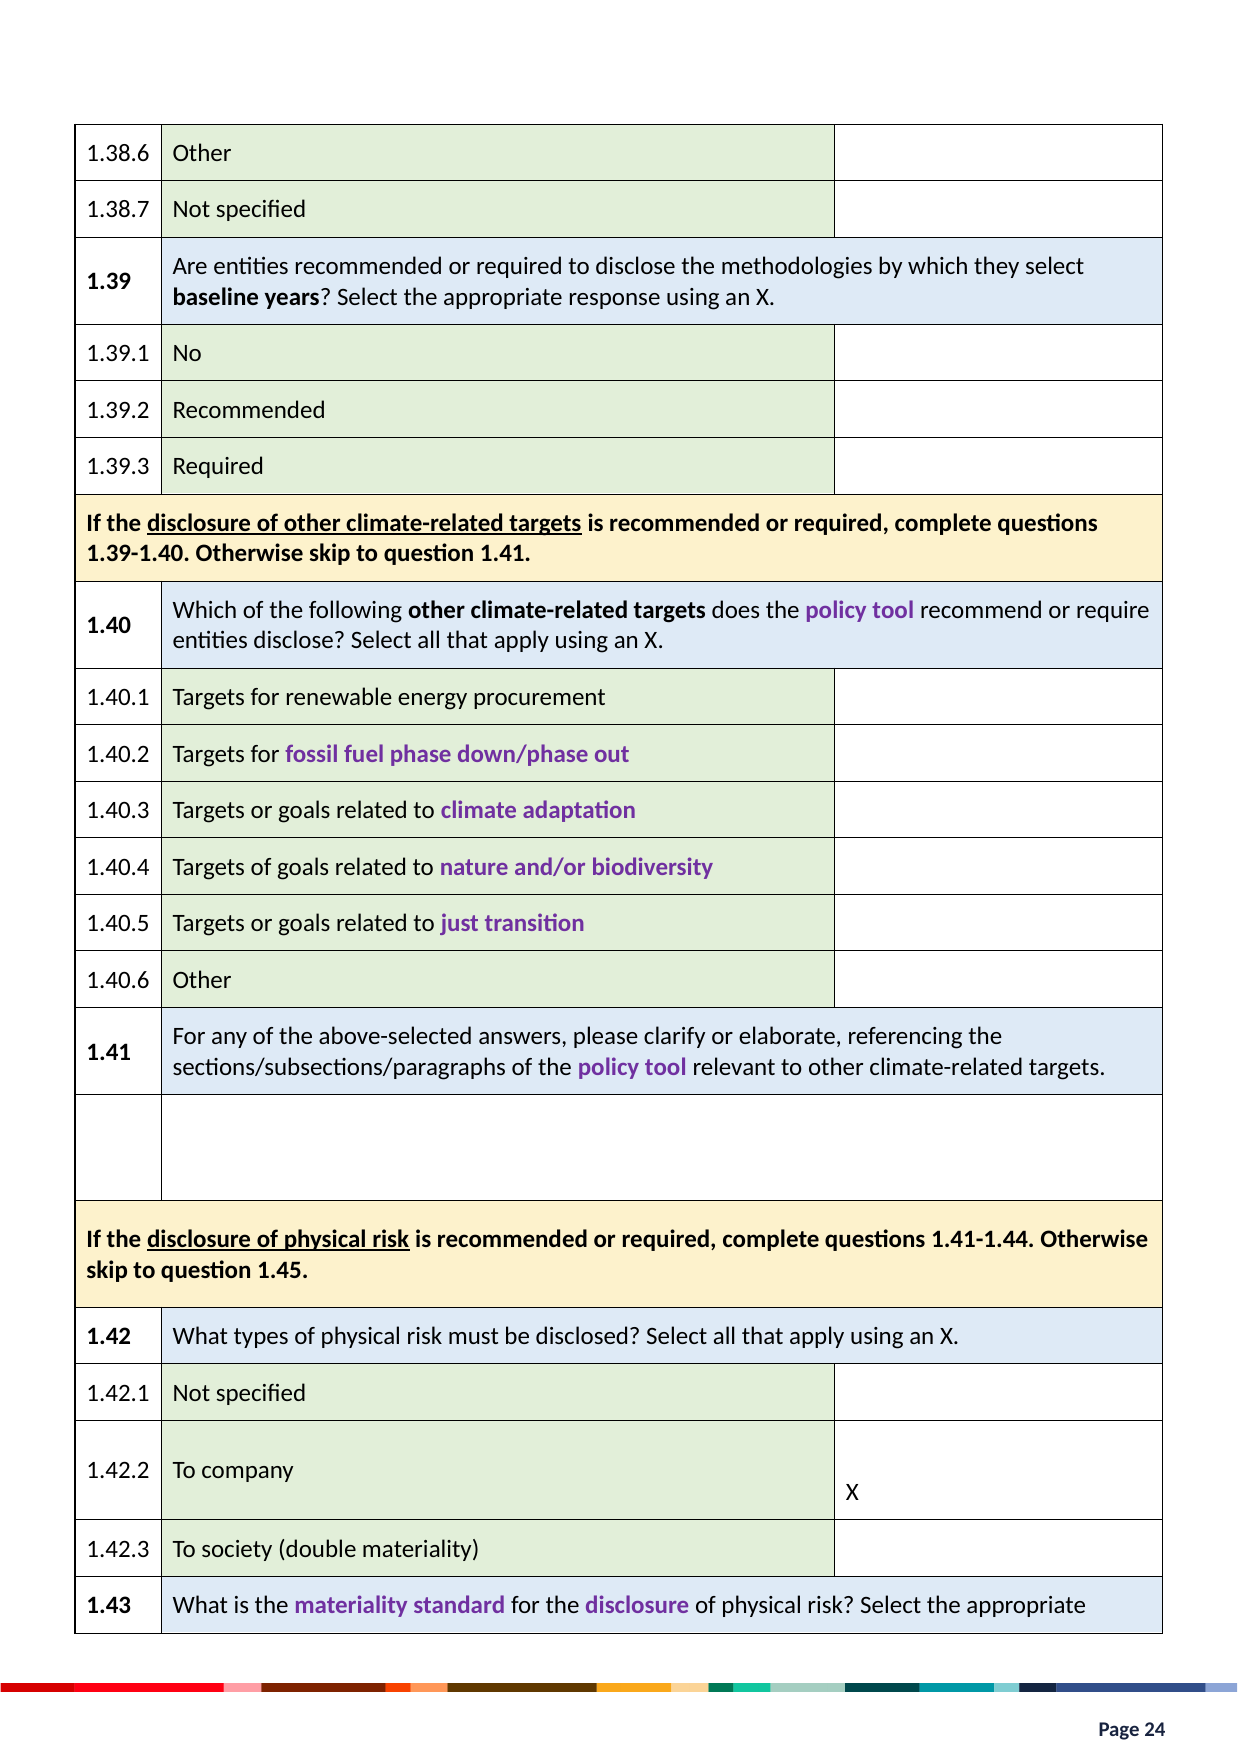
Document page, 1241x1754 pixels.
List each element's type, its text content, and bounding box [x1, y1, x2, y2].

table_cell 1.41 [76, 1008, 161, 1094]
table_cell 1.40.3 [76, 782, 161, 837]
table_cell [835, 669, 1162, 724]
table_cell Not specified [162, 181, 834, 237]
table_cell 1.40.1 [76, 669, 161, 724]
table_cell Recommended [162, 381, 834, 437]
table_cell [835, 725, 1162, 781]
table_cell 1.40.5 [76, 895, 161, 950]
table_cell 1.43 [76, 1577, 161, 1632]
table_cell Targets for fossil fuel phase down/phase out [162, 725, 834, 781]
table_cell What types of physical risk must be disclosed? Select all that apply using an X. [162, 1308, 1162, 1363]
picture [0, 1683, 1236, 1692]
table_cell Not specified [162, 1364, 834, 1420]
table_cell [835, 381, 1162, 437]
table_cell [76, 1095, 161, 1200]
table_cell [835, 125, 1162, 180]
table_cell 1.40.2 [76, 725, 161, 781]
table_cell [835, 782, 1162, 837]
table_cell 1.40.4 [76, 838, 161, 894]
table_cell 1.38.6 [76, 125, 161, 180]
table_cell Targets for renewable energy procurement [162, 669, 834, 724]
table_cell To company [162, 1421, 834, 1519]
table_cell [835, 438, 1162, 493]
table_cell 1.40 [76, 582, 161, 668]
table_cell 1.38.7 [76, 181, 161, 237]
table_cell No [162, 325, 834, 380]
table_cell [835, 181, 1162, 237]
table_cell 1.39.2 [76, 381, 161, 437]
table_cell 1.42 [76, 1308, 161, 1363]
table_cell 1.40.6 [76, 951, 161, 1007]
table_cell Required [162, 438, 834, 493]
table_cell Are entities recommended or required to disclose the methodologies by which they select baseline years? Select the appropriate response using an X. [162, 238, 1162, 324]
table_cell If the disclosure of other climate-related targets is recommended or required, complete questions 1.39-1.40. Otherwise skip to question 1.41. [76, 495, 1162, 581]
table_cell Targets or goals related to climate adaptation [162, 782, 834, 837]
table_cell For any of the above-selected answers, please clarify or elaborate, referencing the sections/subsections/paragraphs of the policy tool relevant to other climate-related targets. [162, 1008, 1162, 1094]
table_cell [835, 1364, 1162, 1420]
table_cell [835, 1520, 1162, 1576]
table_cell Which of the following other climate-related targets does the policy tool recommend or require entities disclose? Select all that apply using an X. [162, 582, 1162, 668]
table_cell [835, 951, 1162, 1007]
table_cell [162, 1577, 1162, 1632]
table_cell Other [162, 125, 834, 180]
table_cell To society (double materiality) [162, 1520, 834, 1576]
table_cell [162, 1095, 1162, 1200]
table_cell 1.42.2 [76, 1421, 161, 1519]
table_cell [835, 838, 1162, 894]
table_cell X [835, 1421, 1162, 1519]
table_cell 1.42.3 [76, 1520, 161, 1576]
table_cell If the disclosure of physical risk is recommended or required, complete questions 1.41-1.44. Otherwise skip to question 1.45. [76, 1201, 1162, 1307]
table_cell Targets of goals related to nature and/or biodiversity [162, 838, 834, 894]
table_cell [835, 325, 1162, 380]
table_cell 1.39.1 [76, 325, 161, 380]
table_cell Targets or goals related to just transition [162, 895, 834, 950]
table_cell [835, 895, 1162, 950]
table_cell 1.39 [76, 238, 161, 324]
table_cell Other [162, 951, 834, 1007]
table_cell 1.39.3 [76, 438, 161, 493]
table_cell 1.42.1 [76, 1364, 161, 1420]
